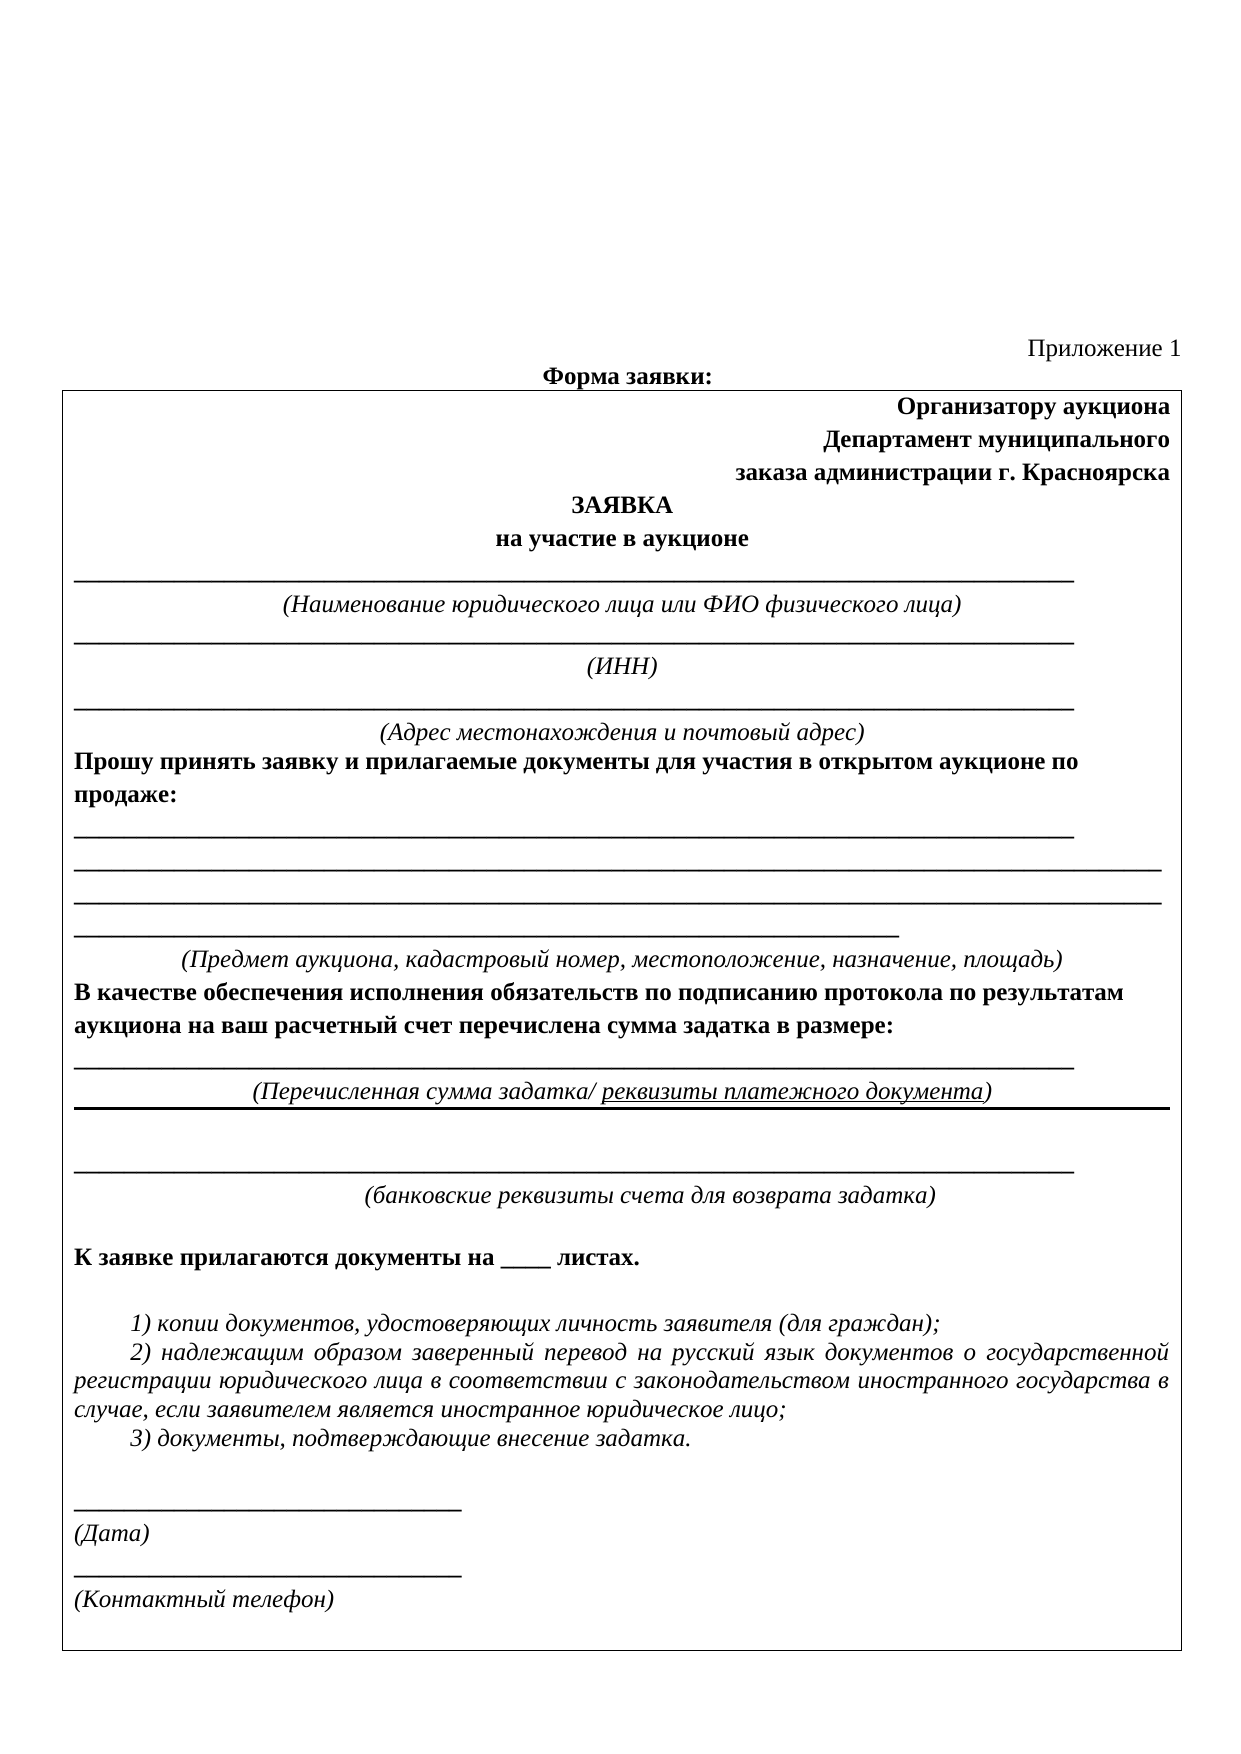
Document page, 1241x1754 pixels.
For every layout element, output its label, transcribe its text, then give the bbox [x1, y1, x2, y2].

text Приложение 1 [74, 333, 1181, 361]
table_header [63, 391, 1181, 1650]
text Форма заявки: [74, 361, 1181, 390]
